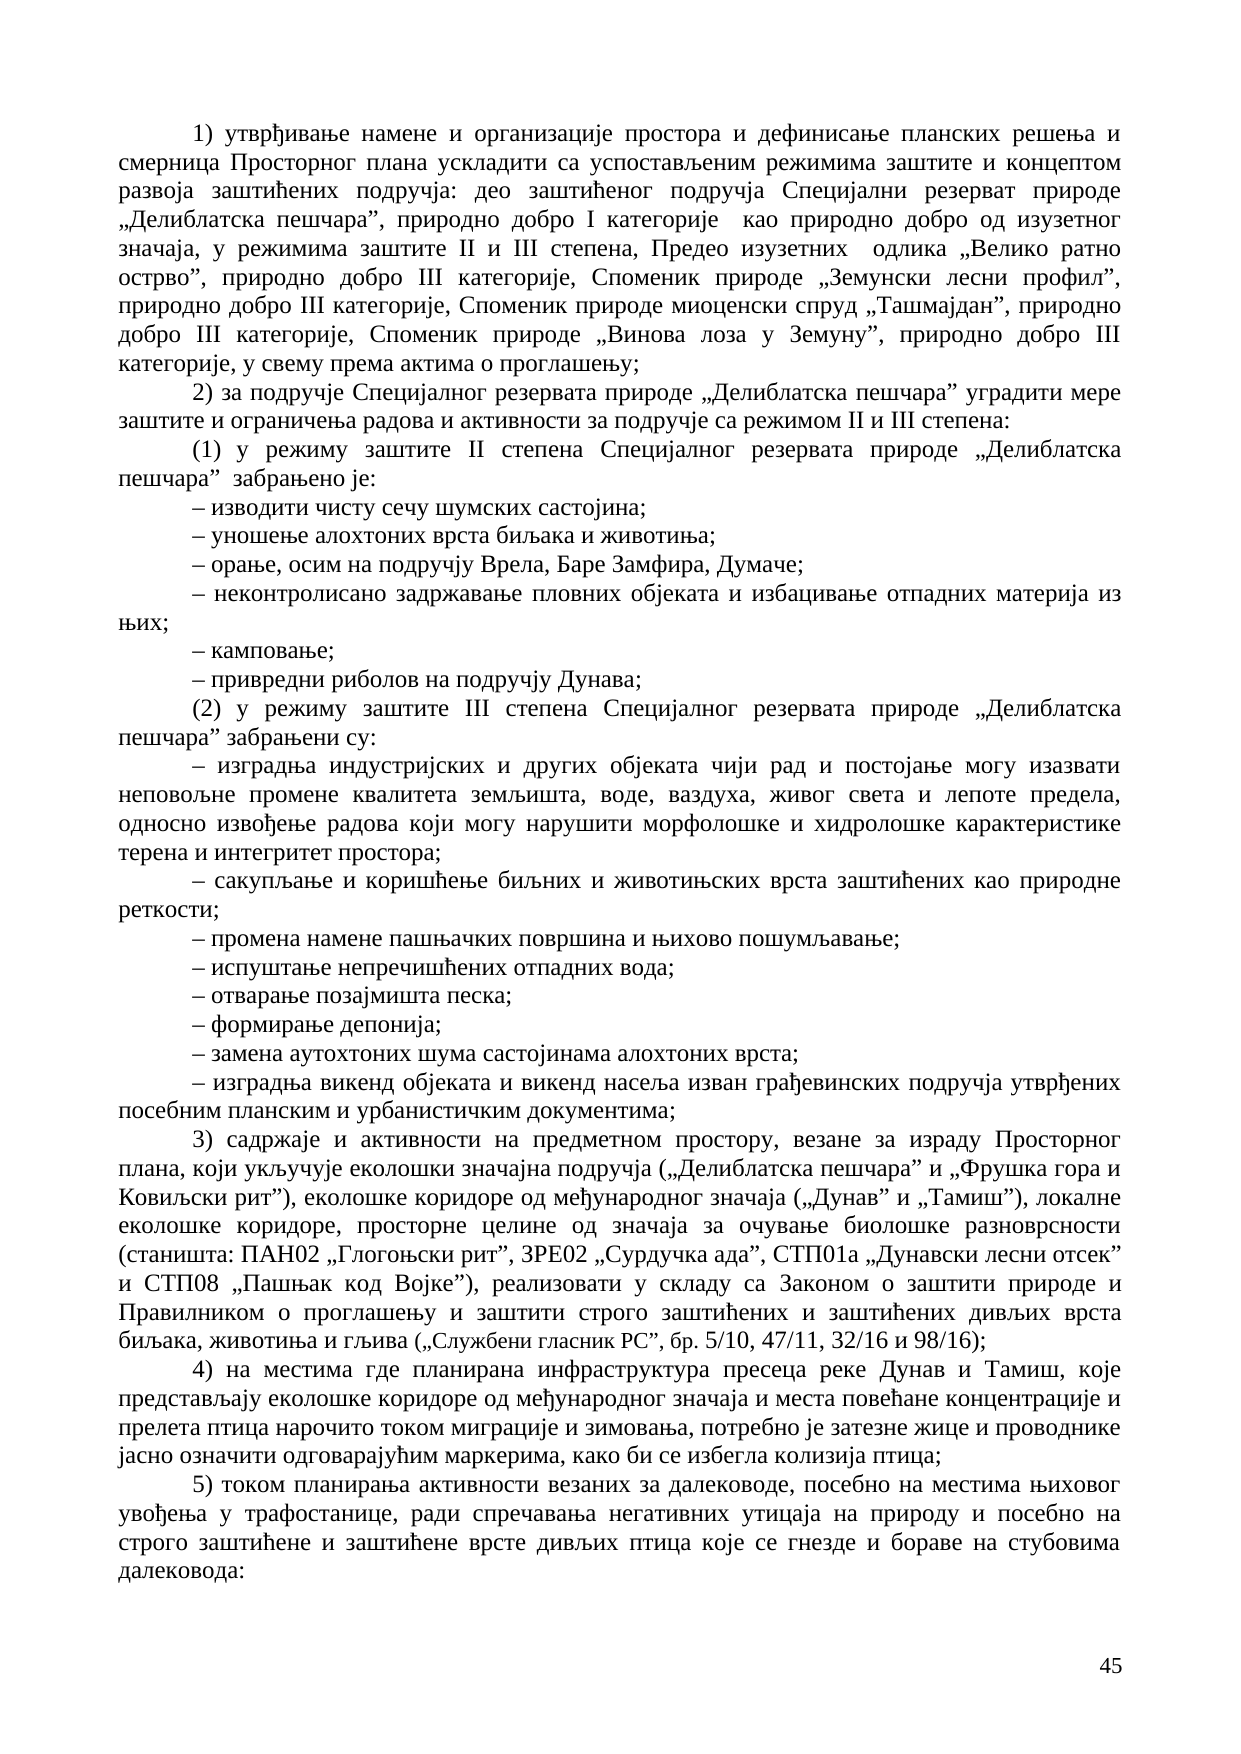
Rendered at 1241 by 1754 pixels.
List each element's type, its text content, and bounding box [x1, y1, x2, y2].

text – формирање депонија; [118, 1009, 1122, 1038]
text – неконтролисано задржавање пловних објеката и избацивање отпадних материја из њих; [118, 578, 1122, 636]
text – камповање; [118, 636, 1122, 664]
text – сакупљање и коришћење биљних и животињских врста заштићених као природне реткости; [118, 866, 1122, 923]
text – отварање позајмишта песка; [118, 981, 1122, 1009]
text – изградња индустријских и других објеката чији рад и постојање могу изазвати неповољне промене квалитета земљишта, воде, ваздуха, живог света и лепоте предела, односно извођење радова који могу нарушити морфолошке и хидролошке карактеристике терена и интегритет простора; [118, 751, 1122, 866]
text 1) утврђивање намене и организације простора и дефинисање планских решења и смерница Просторног плана ускладити са успостављеним режимима заштите и концептом развоја заштићених подручја: део заштићеног подручја Специјални резерват природе „Делиблатска пешчара”, природно добро I категорије као природно добро од изузетног значаја, у режимима заштите II и III степена, Предео изузетних oдлика „Велико ратно острво”, природно добро III категорије, Споменик природе „Земунски лесни профил”, природно добро III категорије, Споменик природе миоценски спруд „Ташмајдан”, природно добро III категорије, Споменик природе „Винова лоза у Земуну”, природно добро III категорије, у свему према актима о проглашењу; [118, 118, 1122, 377]
list у режиму заштите III степена Специјалног резервата природе „Делиблатска пешчара” забрањени су: [118, 693, 1122, 751]
text 2) за подручје Специјалног резервата природе „Делиблатска пешчара” уградити мере заштите и ограничења радова и активности за подручје са режимом II и III степена: [118, 377, 1122, 434]
text – изградња викенд објеката и викенд насеља изван грађевинских подручја утврђених посебним планским и урбанистичким документима; [118, 1067, 1122, 1124]
text 3) садржаје и активности на предметном простору, везане за израду Просторног плана, који укључује еколошки значајна подручја („Делиблатска пешчара” и „Фрушка гора и Ковиљски рит”), еколошке коридоре од међународног значаја („Дунав” и „Тамиш”), локалне еколошке коридоре, просторне целине од значаја за очување биолошке разноврсности (станишта: ПАН02 „Глогоњски рит”, ЗРЕ02 „Сурдучка ада”, СТП01а „Дунавски лесни отсек” и СТП08 „Пашњак код Војке”), реализовати у складу са Законом о заштити природе и Правилником о проглашењу и заштити строго заштићених и заштићених дивљих врста биљака, животиња и гљива („Службени гласник РС”, бр. 5/10, 47/11, 32/16 и 98/16); [118, 1124, 1122, 1354]
text – орање, осим на подручју Врела, Баре Замфира, Думаче; [118, 549, 1122, 578]
text – уношење алохтоних врста биљака и животиња; [118, 521, 1122, 549]
list у режиму заштите II степена Специјалног резервата природе „Делиблатска пешчара” забрањeнo jе: [118, 434, 1122, 492]
text – привредни риболов на подручју Дунава; [118, 664, 1122, 693]
text – изводити чисту сечу шумских састојина; [118, 492, 1122, 521]
text – испуштање непречишћених отпадних вода; [118, 952, 1122, 981]
text – промена намене пашњачких површина и њихово пошумљавање; [118, 923, 1122, 952]
text – замена аутохтоних шума састојинама алохтоних врста; [118, 1038, 1122, 1067]
text 5) током планирања активности везаних за далеководе, посебно на местима њиховог увођења у трафостанице, ради спречавања негативних утицаја на природу и посебно на строго заштићене и заштићене врсте дивљих птица које се гнезде и бораве на стубовима далековода: [118, 1469, 1122, 1584]
text 4) на местима где планирана инфраструктура пресеца реке Дунав и Тамиш, које представљају еколошке коридоре од међународног значаја и места повећане концентрације и прелета птица нарочито током миграције и зимовања, потребно је затезне жице и проводнике јасно означити одговарајућим маркерима, како би се избегла колизија птица; [118, 1354, 1122, 1469]
